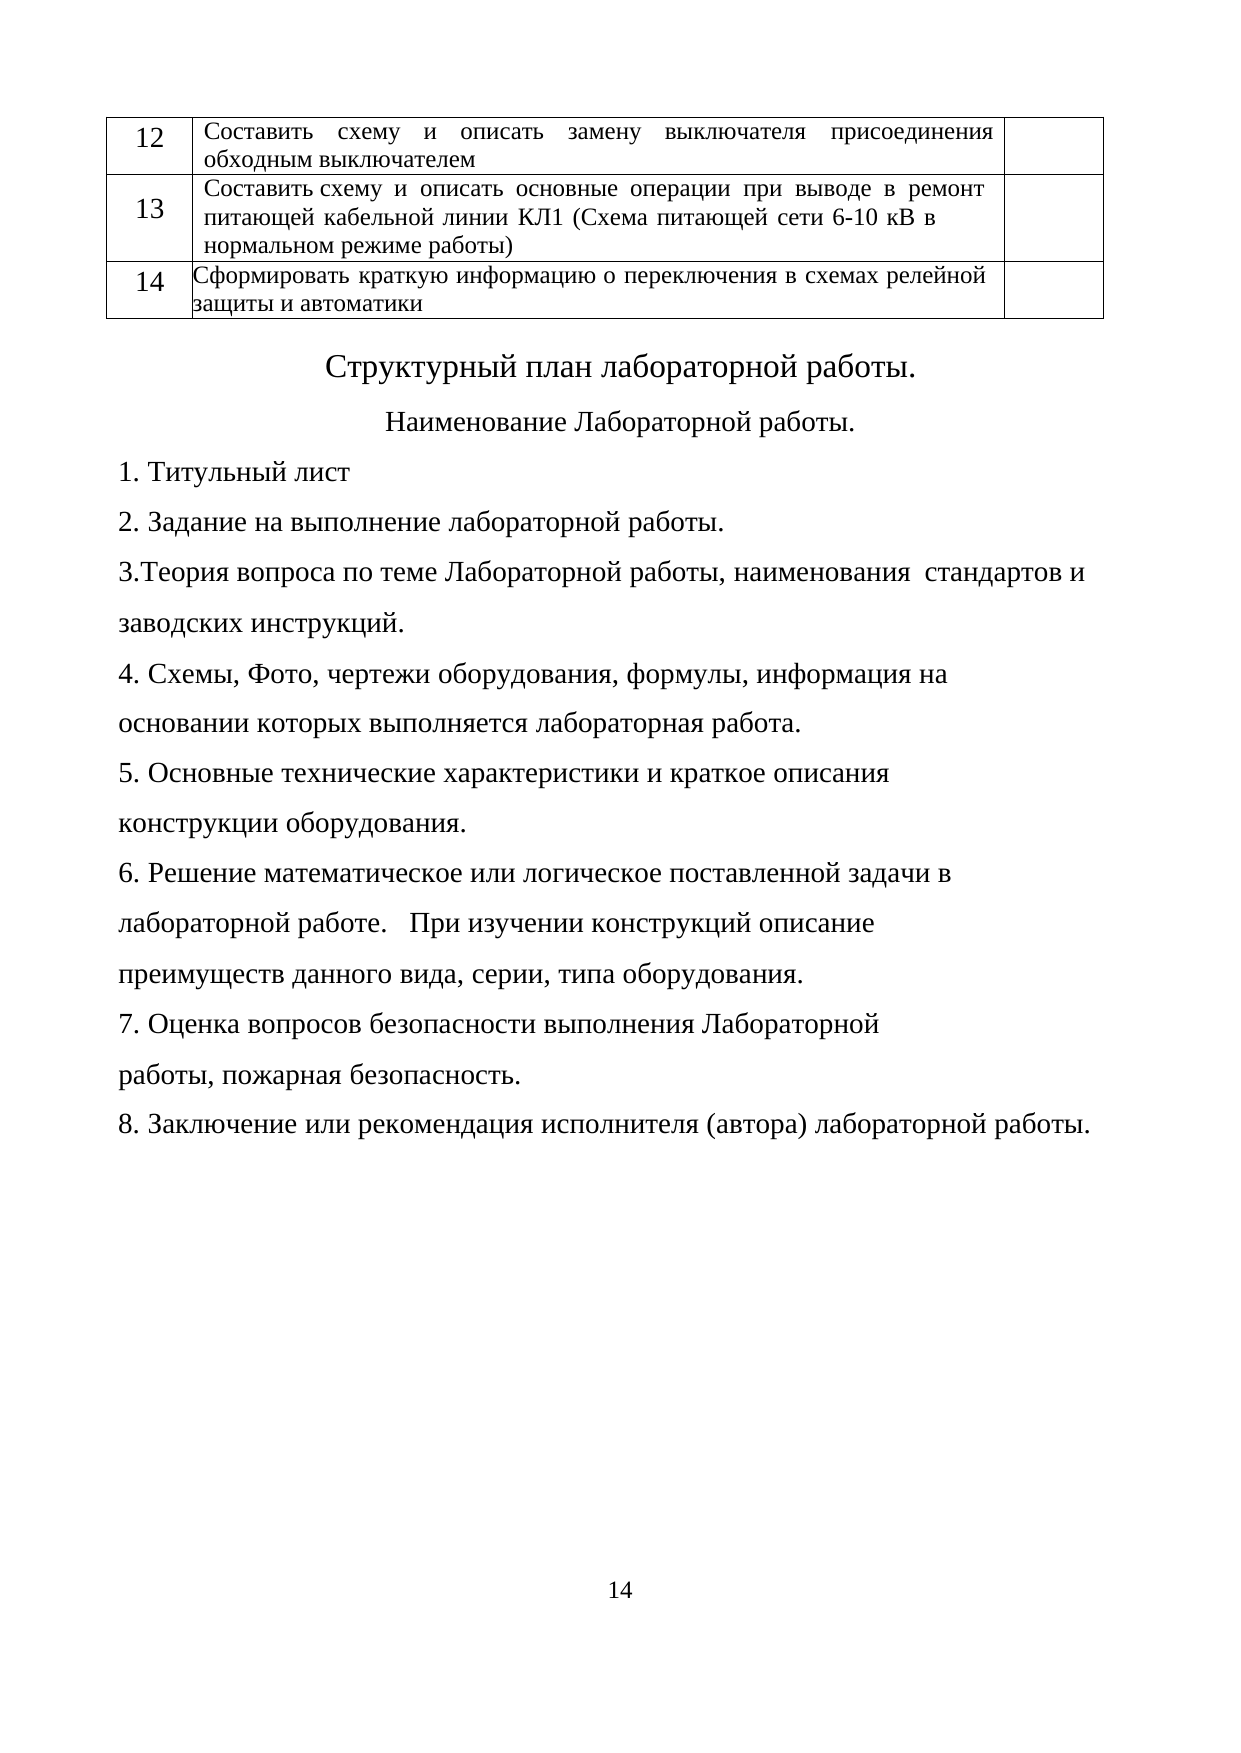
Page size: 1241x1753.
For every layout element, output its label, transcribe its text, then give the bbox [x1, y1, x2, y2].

table_cell 13 [107, 175, 192, 261]
list Схемы, Фото, чертежи оборудования, формулы, информация на основании которых выполняется лабораторная работа. [118, 656, 1084, 739]
list Решение математическое или логическое поставленной задачи в лабораторной работе. При изучении конструкций описание преимуществ данного вида, серии, типа оборудования. [118, 855, 1048, 989]
list Теория вопроса по теме Лабораторной работы, наименования стандартов и заводских инструкций. [118, 554, 1085, 639]
list Задание на выполнение лабораторной работы. [118, 504, 1153, 538]
table_cell Сформировать краткую информацию о переключения в схемах релейной защиты и автоматики [193, 262, 1004, 318]
table_cell Составить схему и описать основные операции при выводе в ремонт питающей кабельной линии КЛ1 (Схема питающей сети 6-10 кВ в нормальном режиме работы) [193, 175, 1004, 261]
list Титульный лист [118, 454, 1153, 488]
table_header [1005, 118, 1103, 174]
list Оценка вопросов безопасности выполнения Лабораторной работы, пожарная безопасность. [118, 1006, 983, 1090]
list Заключение или рекомендация исполнителя (автора) лабораторной работы. [118, 1107, 1153, 1140]
table_cell 14 [107, 262, 192, 318]
text Наименование Лабораторной работы. [104, 404, 1136, 438]
table_cell [1005, 175, 1103, 261]
table_header 12 [107, 118, 192, 174]
list Основные технические характеристики и краткое описания конструкции оборудования. [118, 755, 1056, 838]
table_header Составить схему и описать замену выключателя присоединения обходным выключателем [193, 118, 1004, 174]
table_cell [1005, 262, 1103, 318]
text Структурный план лабораторной работы. [323, 347, 918, 385]
